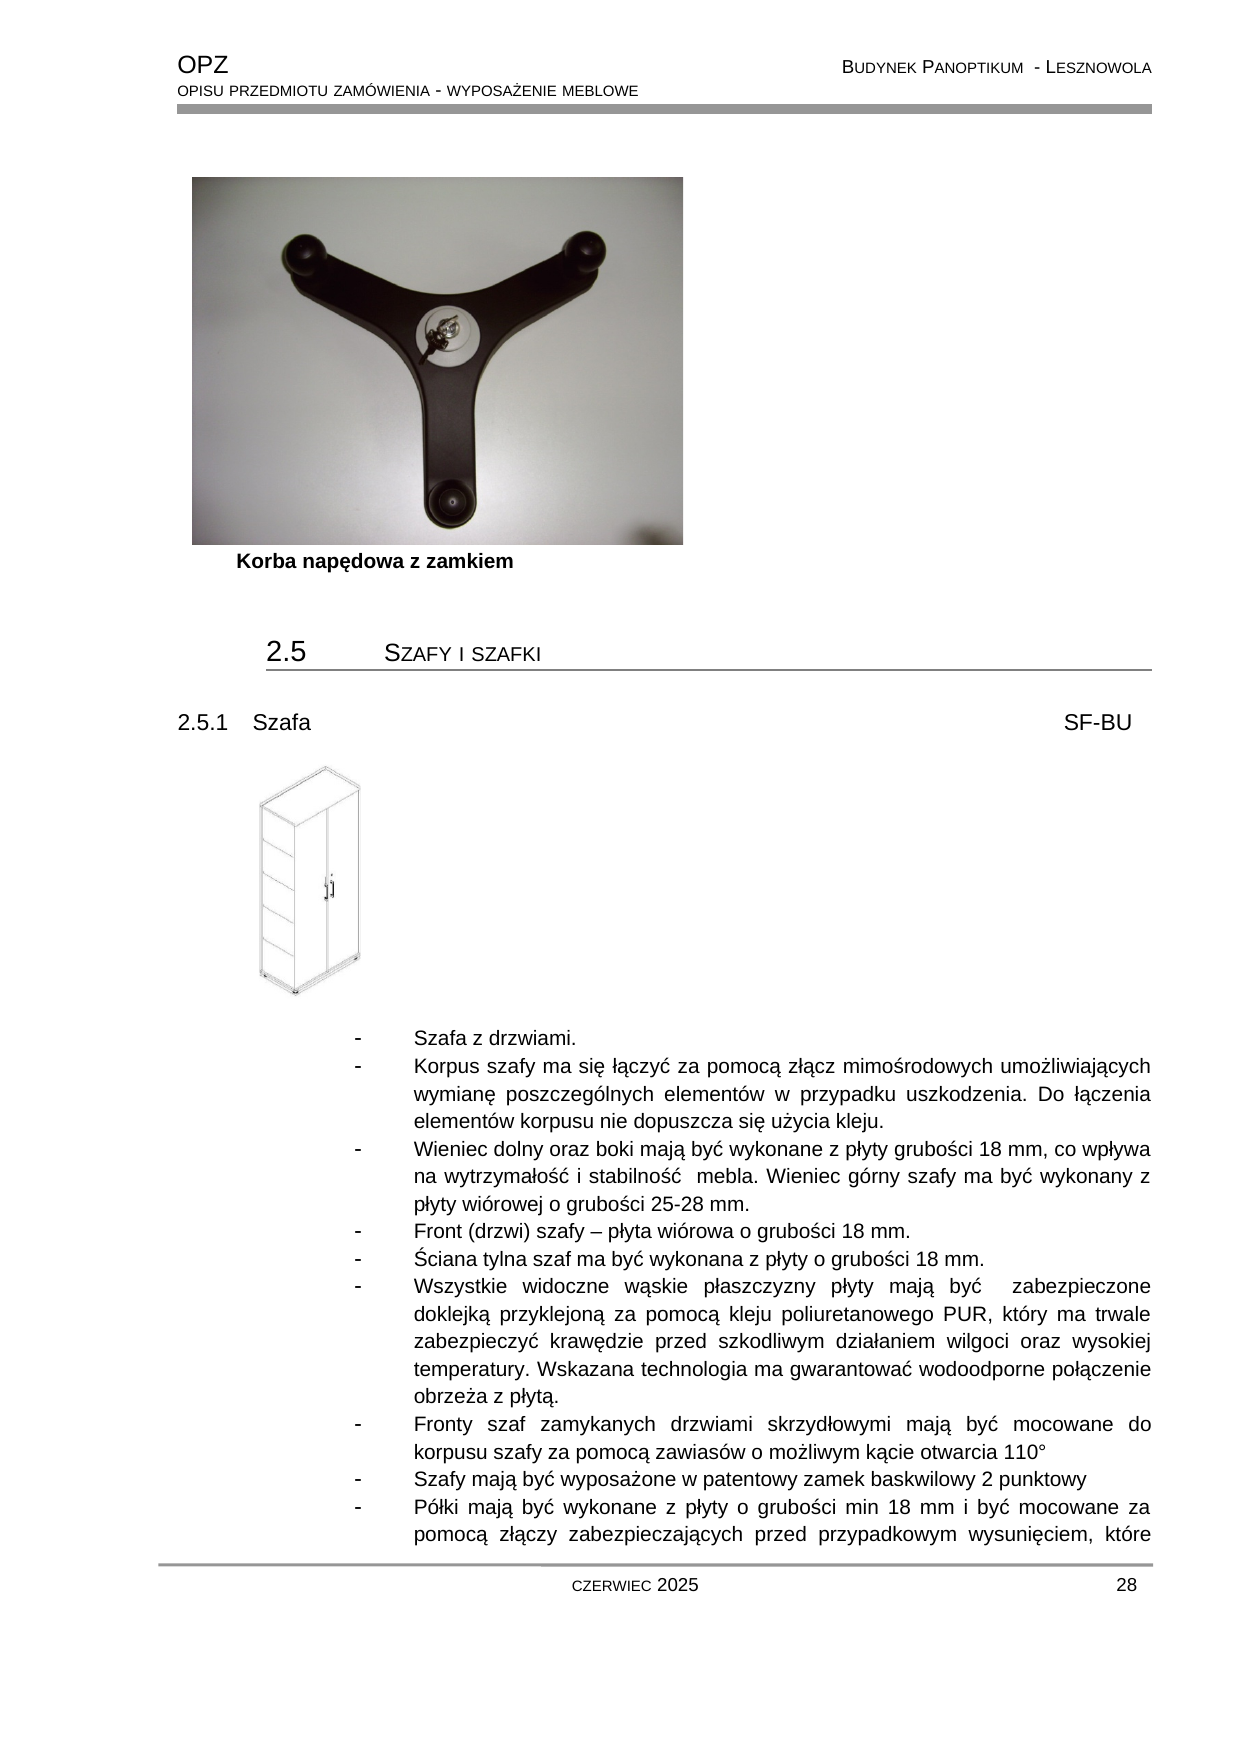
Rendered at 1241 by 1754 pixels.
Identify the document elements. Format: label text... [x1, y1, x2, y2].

subtitle Szafa SF-BU [177, 708, 1152, 735]
list Korpus szafy ma się łączyć za pomocą złącz mimośrodowych umożliwiających wymianę poszczególnych elementów w przypadku uszkodzenia. Do łączenia elementów korpusu nie dopuszcza się użycia kleju. [354, 1054, 1152, 1133]
subtitle Szafy i szafki [266, 634, 1152, 669]
list Wieniec dolny oraz boki mają być wykonane z płyty grubości 18 mm, co wpływa na wytrzymałość i stabilność mebla. Wieniec górny szafy ma być wykonany z płyty wiórowej o grubości 25-28 mm. [354, 1136, 1152, 1216]
picture [192, 177, 684, 545]
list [354, 1494, 1152, 1546]
list Fronty szaf zamykanych drzwiami skrzydłowymi mają być mocowane do korpusu szafy za pomocą zawiasów o możliwym kącie otwarcia 110° [354, 1412, 1152, 1463]
picture [258, 764, 362, 999]
list Szafy mają być wyposażone w patentowy zamek baskwilowy 2 punktowy [354, 1467, 1152, 1491]
list Front (drzwi) szafy – płyta wiórowa o grubości 18 mm. [354, 1219, 1152, 1243]
list Wszystkie widoczne wąskie płaszczyzny płyty mają być zabezpieczone doklejką przyklejoną za pomocą kleju poliuretanowego PUR, który ma trwale zabezpieczyć krawędzie przed szkodliwym działaniem wilgoci oraz wysokiej temperatury. Wskazana technologia ma gwarantować wodoodporne połączenie obrzeża z płytą. [354, 1274, 1152, 1408]
text Korba napędowa z zamkiem [177, 548, 1152, 572]
list Ściana tylna szaf ma być wykonana z płyty o grubości 18 mm. [354, 1247, 1152, 1271]
list Szafa z drzwiami. [354, 1026, 1152, 1050]
